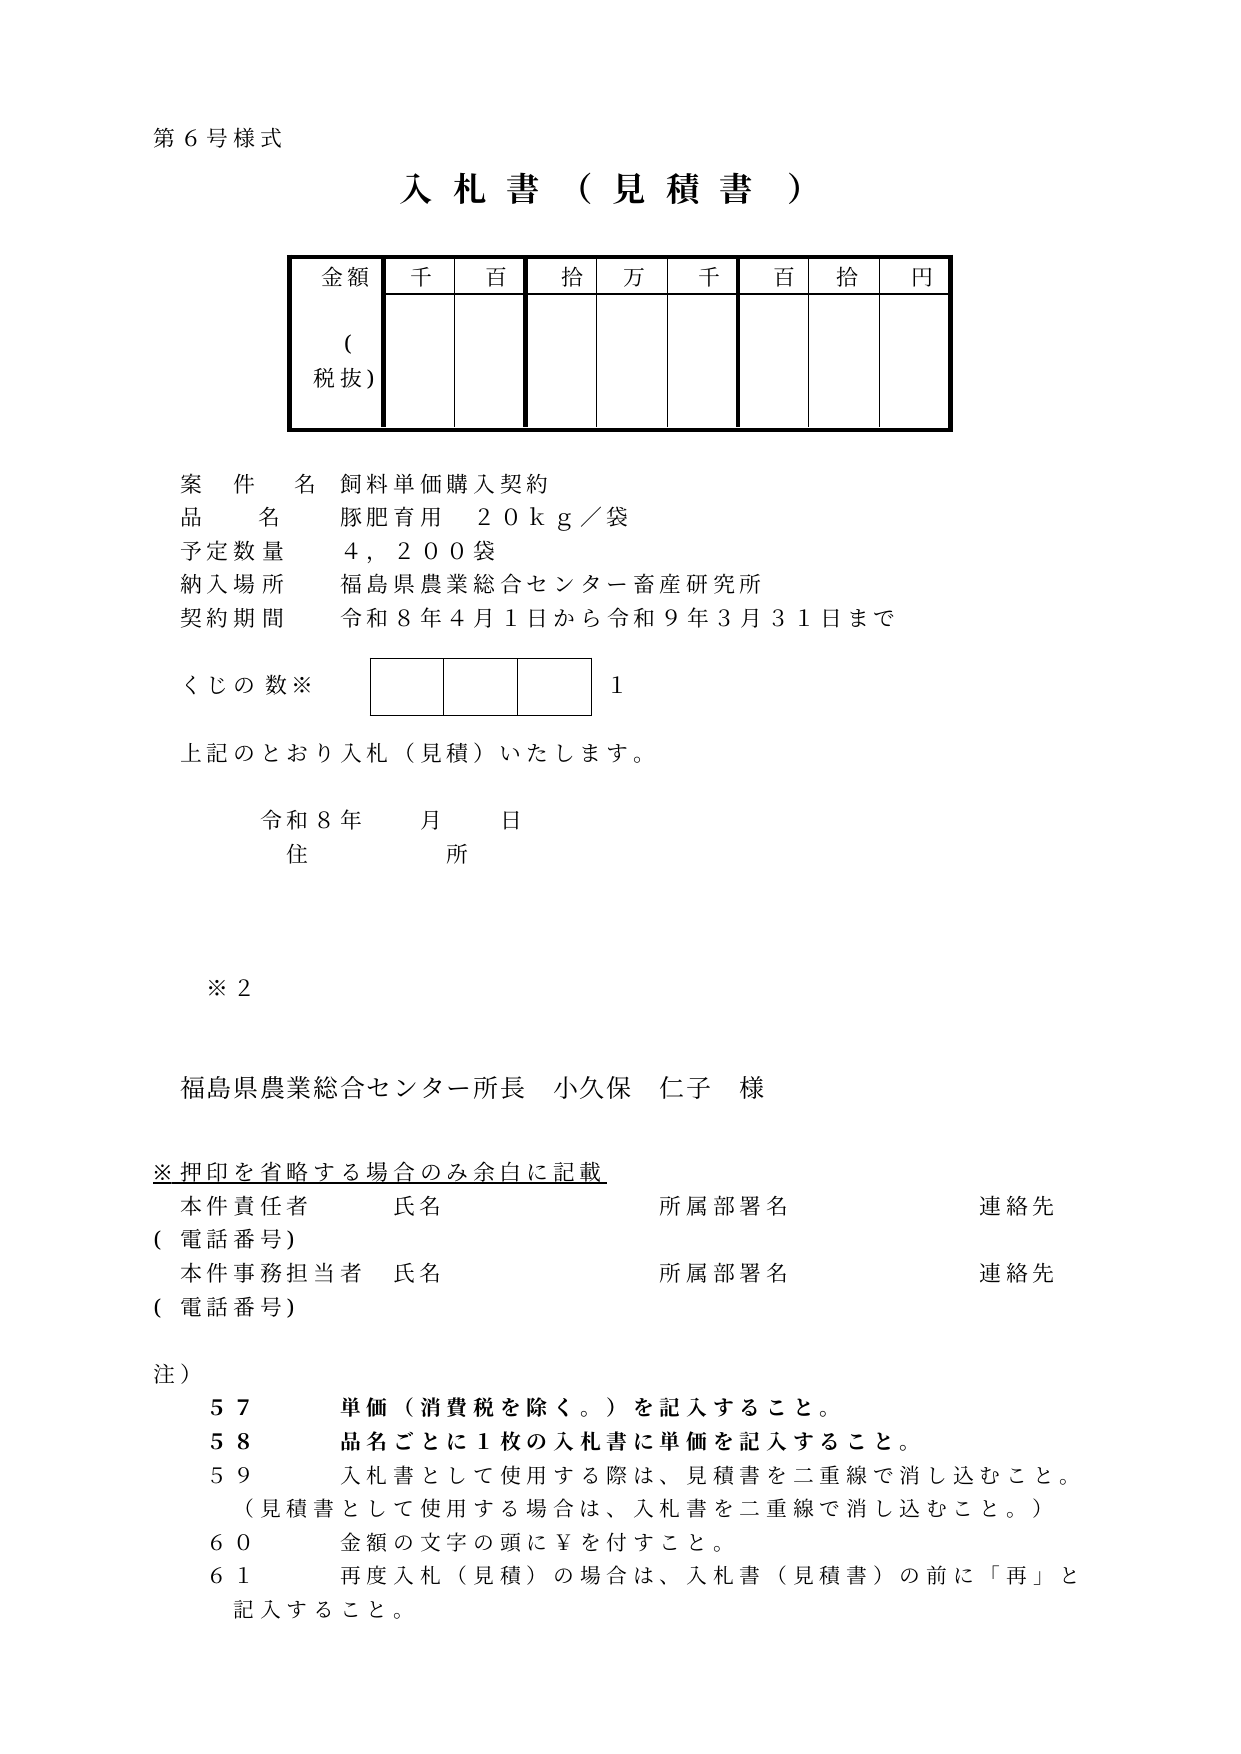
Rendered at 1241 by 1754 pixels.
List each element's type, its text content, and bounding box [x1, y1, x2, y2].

text 納入場所 福島県農業総合センター畜産研究所 [177, 567, 1087, 600]
text 令和８年 月 日 [224, 802, 1087, 836]
list 再度入札（見積）の場合は、入札書（見積書）の前に「再」と記入すること。 [198, 1558, 1087, 1625]
table_cell [386, 295, 454, 427]
table_cell [668, 295, 736, 427]
text 福島県農業総合センター所長 小久保 仁子 様 [153, 1053, 1087, 1121]
table_cell [528, 295, 596, 427]
table_cell [809, 295, 879, 427]
list 入札書として使用する際は、見積書を二重線で消し込むこと。（見積書として使用する場合は、入札書を二重線で消し込むこと。） [198, 1457, 1087, 1524]
text 住 所 [153, 836, 1087, 869]
text 第６号様式 [153, 120, 1087, 153]
text 品名 豚肥育用 ２０ｋｇ／袋 [177, 499, 880, 533]
table_cell [740, 295, 808, 427]
table_header 万 [597, 259, 667, 293]
table_header [518, 659, 591, 715]
text 予定数量 ４，２００袋 [177, 533, 1087, 567]
table_header 金額 (税抜) [292, 259, 381, 427]
table_header 拾 [809, 259, 879, 293]
table_header 百 [740, 259, 808, 293]
table_header [444, 659, 517, 715]
table_header [371, 659, 443, 715]
text ※押印を省略する場合のみ余白に記載 [153, 1154, 1087, 1188]
text 上記のとおり入札（見積）いたします。 [153, 735, 1087, 768]
list 金額の文字の頭に￥を付すこと。 [198, 1524, 1087, 1558]
table_cell [597, 295, 667, 427]
text くじの数※１ [592, 668, 1087, 701]
table_header 千 [386, 259, 454, 293]
text 案件名 飼料単価購入契約 [177, 466, 1087, 499]
text 契約期間 令和８年４月１日から令和９年３月３１日まで [177, 600, 1087, 634]
text 本件責任者 氏名 所属部署名 連絡先(電話番号) [153, 1188, 1087, 1255]
table_header 百 [455, 259, 523, 293]
text 注） [153, 1356, 1087, 1390]
table_cell [455, 295, 523, 427]
text 入札書（見積書） [153, 153, 1087, 221]
list 単価（消費税を除く。）を記入すること。 [198, 1390, 1087, 1423]
list 品名ごとに１枚の入札書に単価を記入すること。 [198, 1423, 1087, 1457]
table_header 円 [880, 259, 948, 293]
text くじの数※１ [153, 668, 370, 701]
text 本件事務担当者 氏名 所属部署名 連絡先(電話番号) [153, 1255, 1087, 1323]
table_cell [880, 295, 948, 427]
table_header 拾 [528, 259, 596, 293]
text ※２ [153, 970, 1087, 1004]
table_header 千 [668, 259, 736, 293]
